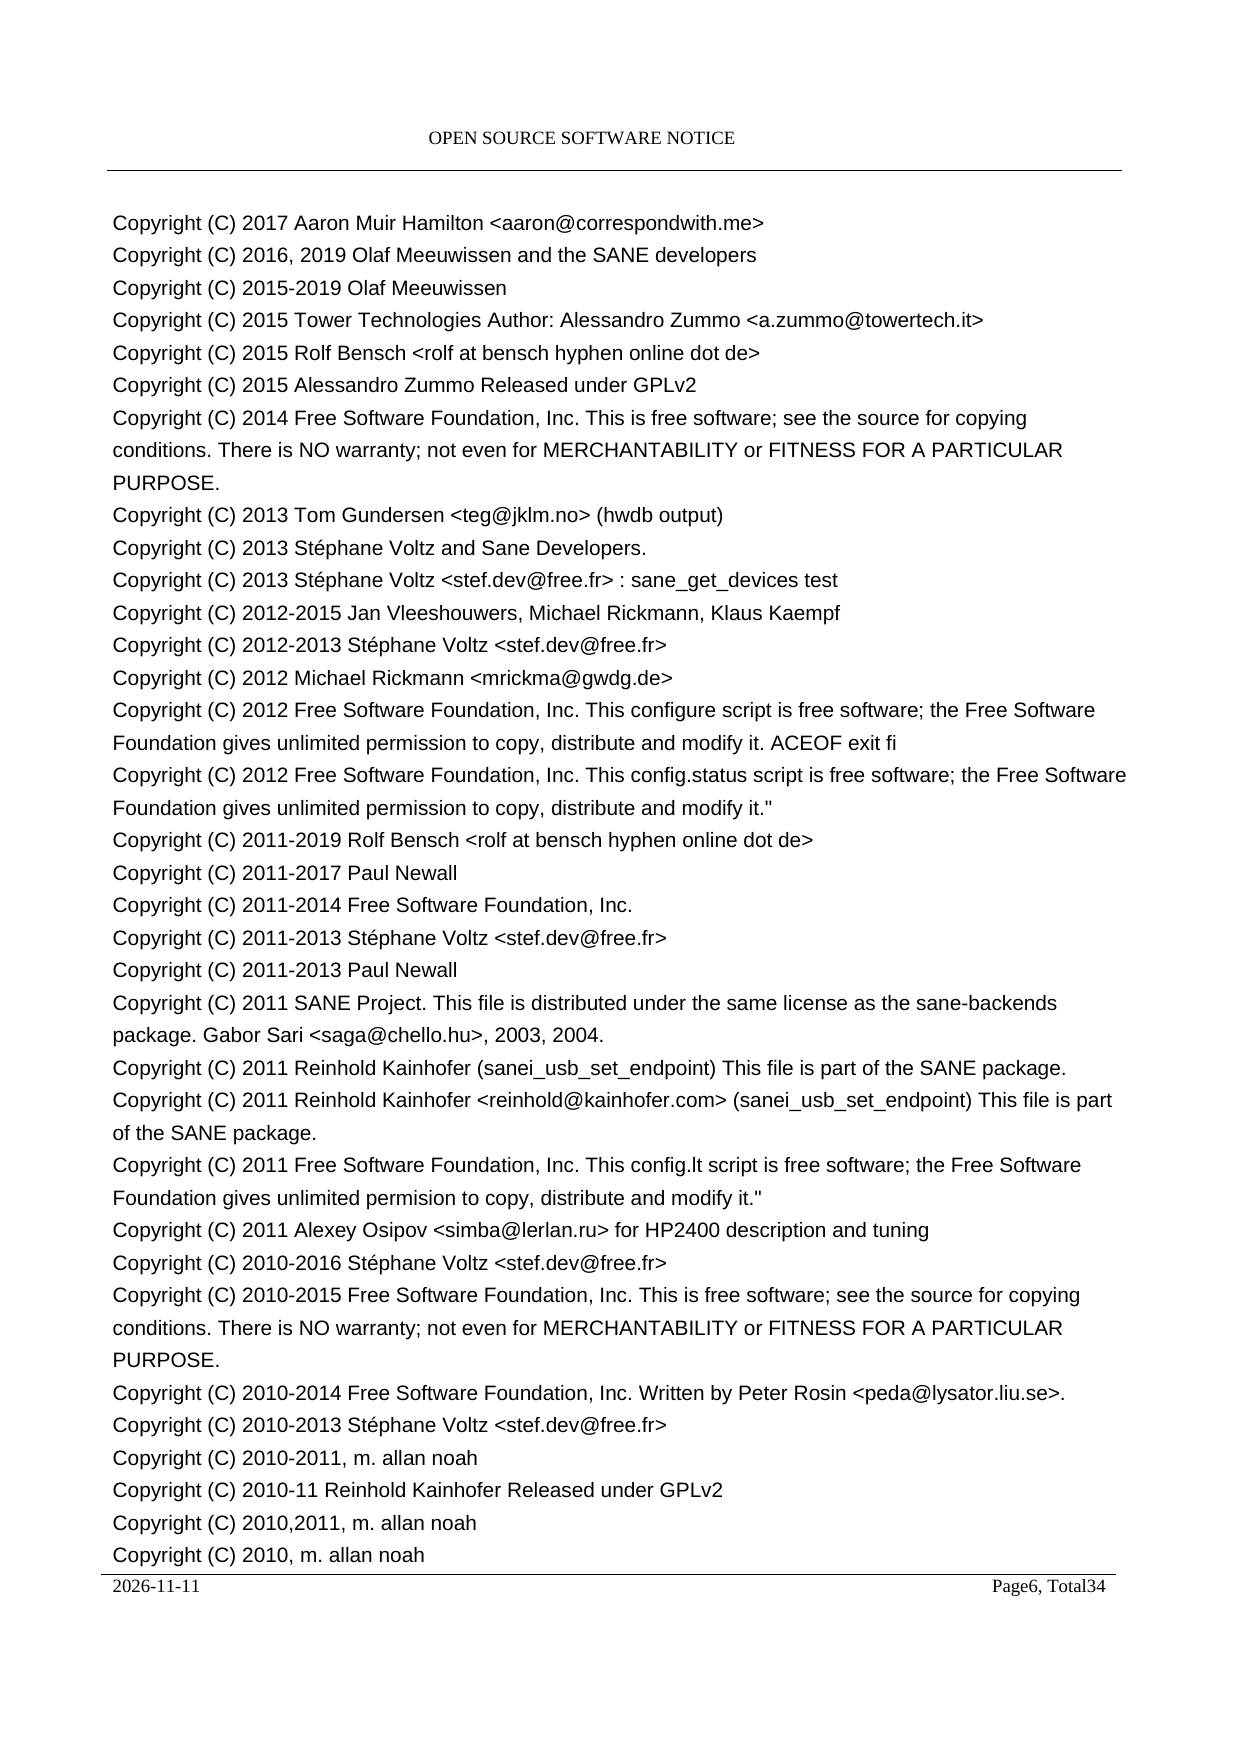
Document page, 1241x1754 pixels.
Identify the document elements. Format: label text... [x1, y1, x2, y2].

text Copyright (C) 2015-2019 Olaf Meeuwissen [112, 271, 1128, 304]
text Copyright (C) 2015 Alessandro Zummo Released under GPLv2 [112, 369, 1128, 401]
text Copyright (C) 2014 Free Software Foundation, Inc. This is free software; see the source for copying conditions. There is NO warranty; not even for MERCHANTABILITY or FITNESS FOR A PARTICULAR PURPOSE. [112, 401, 1128, 499]
text Copyright (C) 2010, m. allan noah [112, 1539, 1128, 1571]
text Copyright (C) 2015 Rolf Bensch <rolf at bensch hyphen online dot de> [112, 336, 1128, 369]
text Copyright (C) 2010-2014 Free Software Foundation, Inc. Written by Peter Rosin <peda@lysator.liu.se>. [112, 1376, 1128, 1409]
text Copyright (C) 2011 Reinhold Kainhofer (sanei_usb_set_endpoint) This file is part of the SANE package. [112, 1051, 1128, 1084]
text Copyright (C) 2011-2017 Paul Newall [112, 856, 1128, 889]
text Copyright (C) 2017 Aaron Muir Hamilton <aaron@correspondwith.me> [112, 206, 1128, 239]
text Copyright (C) 2013 Stéphane Voltz and Sane Developers. [112, 531, 1128, 564]
text Copyright (C) 2010-11 Reinhold Kainhofer Released under GPLv2 [112, 1474, 1128, 1506]
text Copyright (C) 2015 Tower Technologies Author: Alessandro Zummo <a.zummo@towertech.it> [112, 304, 1128, 336]
text Copyright (C) 2011-2013 Stéphane Voltz <stef.dev@free.fr> [112, 921, 1128, 954]
text Copyright (C) 2012 Michael Rickmann <mrickma@gwdg.de> [112, 661, 1128, 694]
text Copyright (C) 2012 Free Software Foundation, Inc. This config.status script is free software; the Free Software Foundation gives unlimited permission to copy, distribute and modify it." [112, 759, 1128, 824]
text Copyright (C) 2010-2013 Stéphane Voltz <stef.dev@free.fr> [112, 1409, 1128, 1441]
text Copyright (C) 2011-2019 Rolf Bensch <rolf at bensch hyphen online dot de> [112, 824, 1128, 856]
text Copyright (C) 2010-2016 Stéphane Voltz <stef.dev@free.fr> [112, 1246, 1128, 1279]
text Copyright (C) 2011-2013 Paul Newall [112, 954, 1128, 986]
text Copyright (C) 2010,2011, m. allan noah [112, 1506, 1128, 1539]
text Copyright (C) 2011-2014 Free Software Foundation, Inc. [112, 889, 1128, 921]
text Copyright (C) 2012-2013 Stéphane Voltz <stef.dev@free.fr> [112, 629, 1128, 661]
text Copyright (C) 2010-2015 Free Software Foundation, Inc. This is free software; see the source for copying conditions. There is NO warranty; not even for MERCHANTABILITY or FITNESS FOR A PARTICULAR PURPOSE. [112, 1279, 1128, 1376]
text Copyright (C) 2010-2011, m. allan noah [112, 1441, 1128, 1474]
text Copyright (C) 2013 Tom Gundersen <teg@jklm.no> (hwdb output) [112, 499, 1128, 531]
text Copyright (C) 2016, 2019 Olaf Meeuwissen and the SANE developers [112, 239, 1128, 271]
text Copyright (C) 2011 Free Software Foundation, Inc. This config.lt script is free software; the Free Software Foundation gives unlimited permision to copy, distribute and modify it." [112, 1149, 1128, 1214]
text Copyright (C) 2012 Free Software Foundation, Inc. This configure script is free software; the Free Software Foundation gives unlimited permission to copy, distribute and modify it. ACEOF exit fi [112, 694, 1128, 759]
text Copyright (C) 2011 SANE Project. This file is distributed under the same license as the sane-backends package. Gabor Sari <saga@chello.hu>, 2003, 2004. [112, 986, 1128, 1051]
text Copyright (C) 2012-2015 Jan Vleeshouwers, Michael Rickmann, Klaus Kaempf [112, 596, 1128, 629]
text Copyright (C) 2011 Reinhold Kainhofer <reinhold@kainhofer.com> (sanei_usb_set_endpoint) This file is part of the SANE package. [112, 1084, 1128, 1149]
text Copyright (C) 2013 Stéphane Voltz <stef.dev@free.fr> : sane_get_devices test [112, 564, 1128, 596]
text Copyright (C) 2011 Alexey Osipov <simba@lerlan.ru> for HP2400 description and tuning [112, 1214, 1128, 1246]
